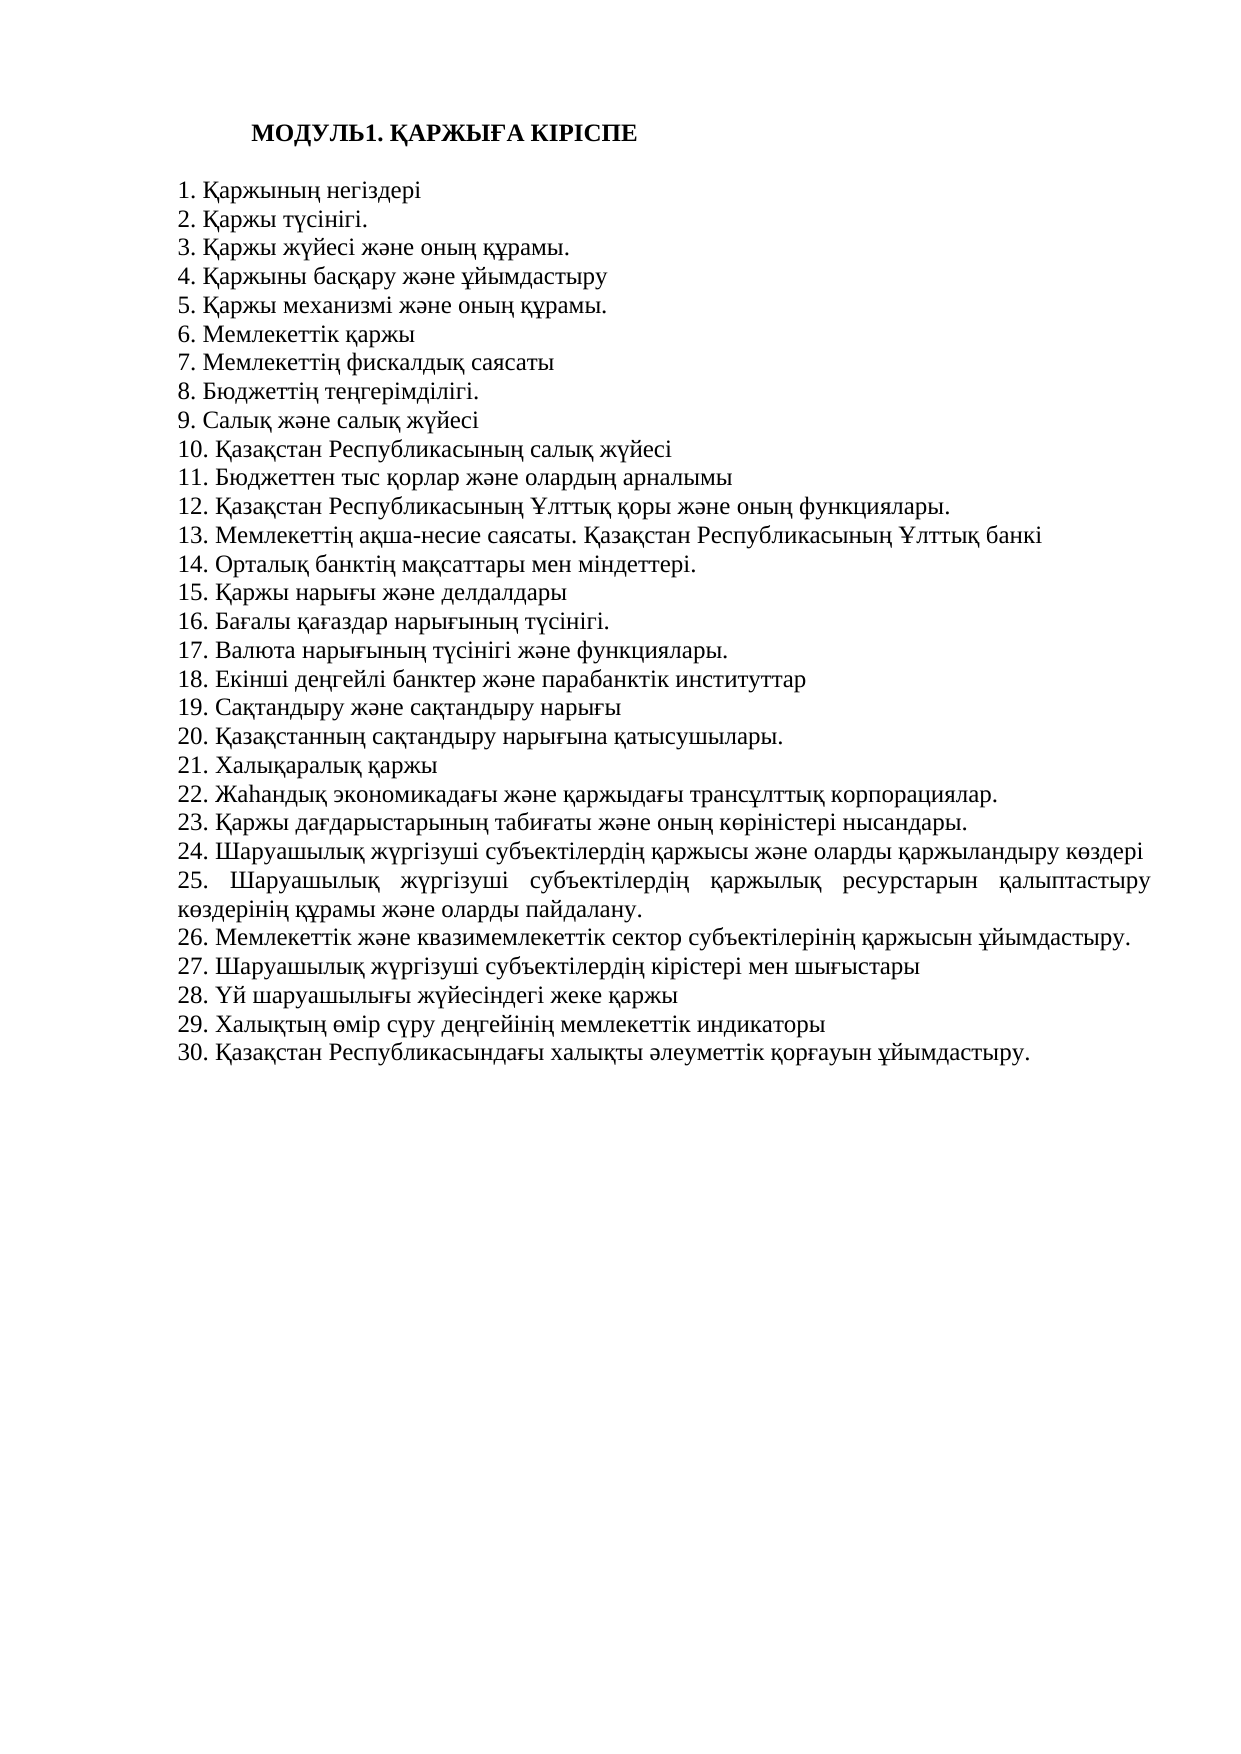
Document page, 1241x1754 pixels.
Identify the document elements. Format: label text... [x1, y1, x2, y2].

text 20. Қазақстанның сақтандыру нарығына қатысушылары. [177, 721, 1152, 750]
text 3. Қаржы жүйесі және оның құрамы. [177, 232, 1152, 261]
text 18. Екінші деңгейлі банктер және парабанктік институттар [177, 664, 1152, 692]
text 23. Қаржы дағдарыстарының табиғаты және оның көріністері нысандары. [177, 807, 1152, 836]
text 15. Қаржы нарығы және делдалдары [177, 577, 1152, 606]
text 11. Бюджеттен тыс қорлар және олардың арналымы [177, 462, 1152, 491]
text 5. Қаржы механизмі және оның құрамы. [177, 290, 1152, 319]
text 26. Мемлекеттік және квазимемлекеттік сектор субъектілерінің қаржысын ұйымдастыру. [177, 922, 1152, 951]
text 16. Бағалы қағаздар нарығының түсінігі. [177, 606, 1152, 635]
text 25. Шаруашылық жүргізуші субъектілердің қаржылық ресурстарын қалыптастыру көздерінің құрамы және оларды пайдалану. [177, 865, 1152, 922]
text 8. Бюджеттің теңгерімділігі. [177, 376, 1152, 405]
text 21. Халықаралық қаржы [177, 750, 1152, 779]
text 7. Мемлекеттің фискалдық саясаты [177, 347, 1152, 376]
text 24. Шаруашылық жүргізуші субъектілердің қаржысы және оларды қаржыландыру көздері [177, 836, 1152, 865]
text 1. Қаржының негіздері [177, 175, 1152, 204]
text 14. Орталық банктің мақсаттары мен міндеттері. [177, 549, 1152, 577]
text 2. Қаржы түсінігі. [177, 204, 1152, 232]
text 28. Үй шаруашылығы жүйесіндегі жеке қаржы [177, 980, 1152, 1009]
text 10. Қазақстан Республикасының салық жүйесі [177, 434, 1152, 462]
text 27. Шаруашылық жүргізуші субъектілердің кірістері мен шығыстары [177, 951, 1152, 980]
text 29. Халықтың өмір сүру деңгейінің мемлекеттік индикаторы [177, 1009, 1152, 1037]
text 12. Қазақстан Республикасының Ұлттық қоры және оның функциялары. [177, 491, 1152, 520]
text 13. Мемлекеттің ақша-несие саясаты. Қазақстан Республикасының Ұлттық банкі [177, 520, 1152, 549]
text 6. Мемлекеттік қаржы [177, 319, 1152, 347]
text 22. Жаhандық экономикадағы және қаржыдағы трансұлттық корпорациялар. [177, 779, 1152, 807]
text 4. Қаржыны басқару және ұйымдастыру [177, 261, 1152, 290]
text 30. Қазақстан Республикасындағы халықты әлеуметтік қорғауын ұйымдастыру. [177, 1037, 1152, 1066]
text МОДУЛЬ1. ҚАРЖЫҒА КІРІСПЕ [177, 118, 1152, 147]
text 17. Валюта нарығының түсінігі және функциялары. [177, 635, 1152, 664]
text 9. Салық және салық жүйесі [177, 405, 1152, 434]
text 19. Сақтандыру және сақтандыру нарығы [177, 692, 1152, 721]
